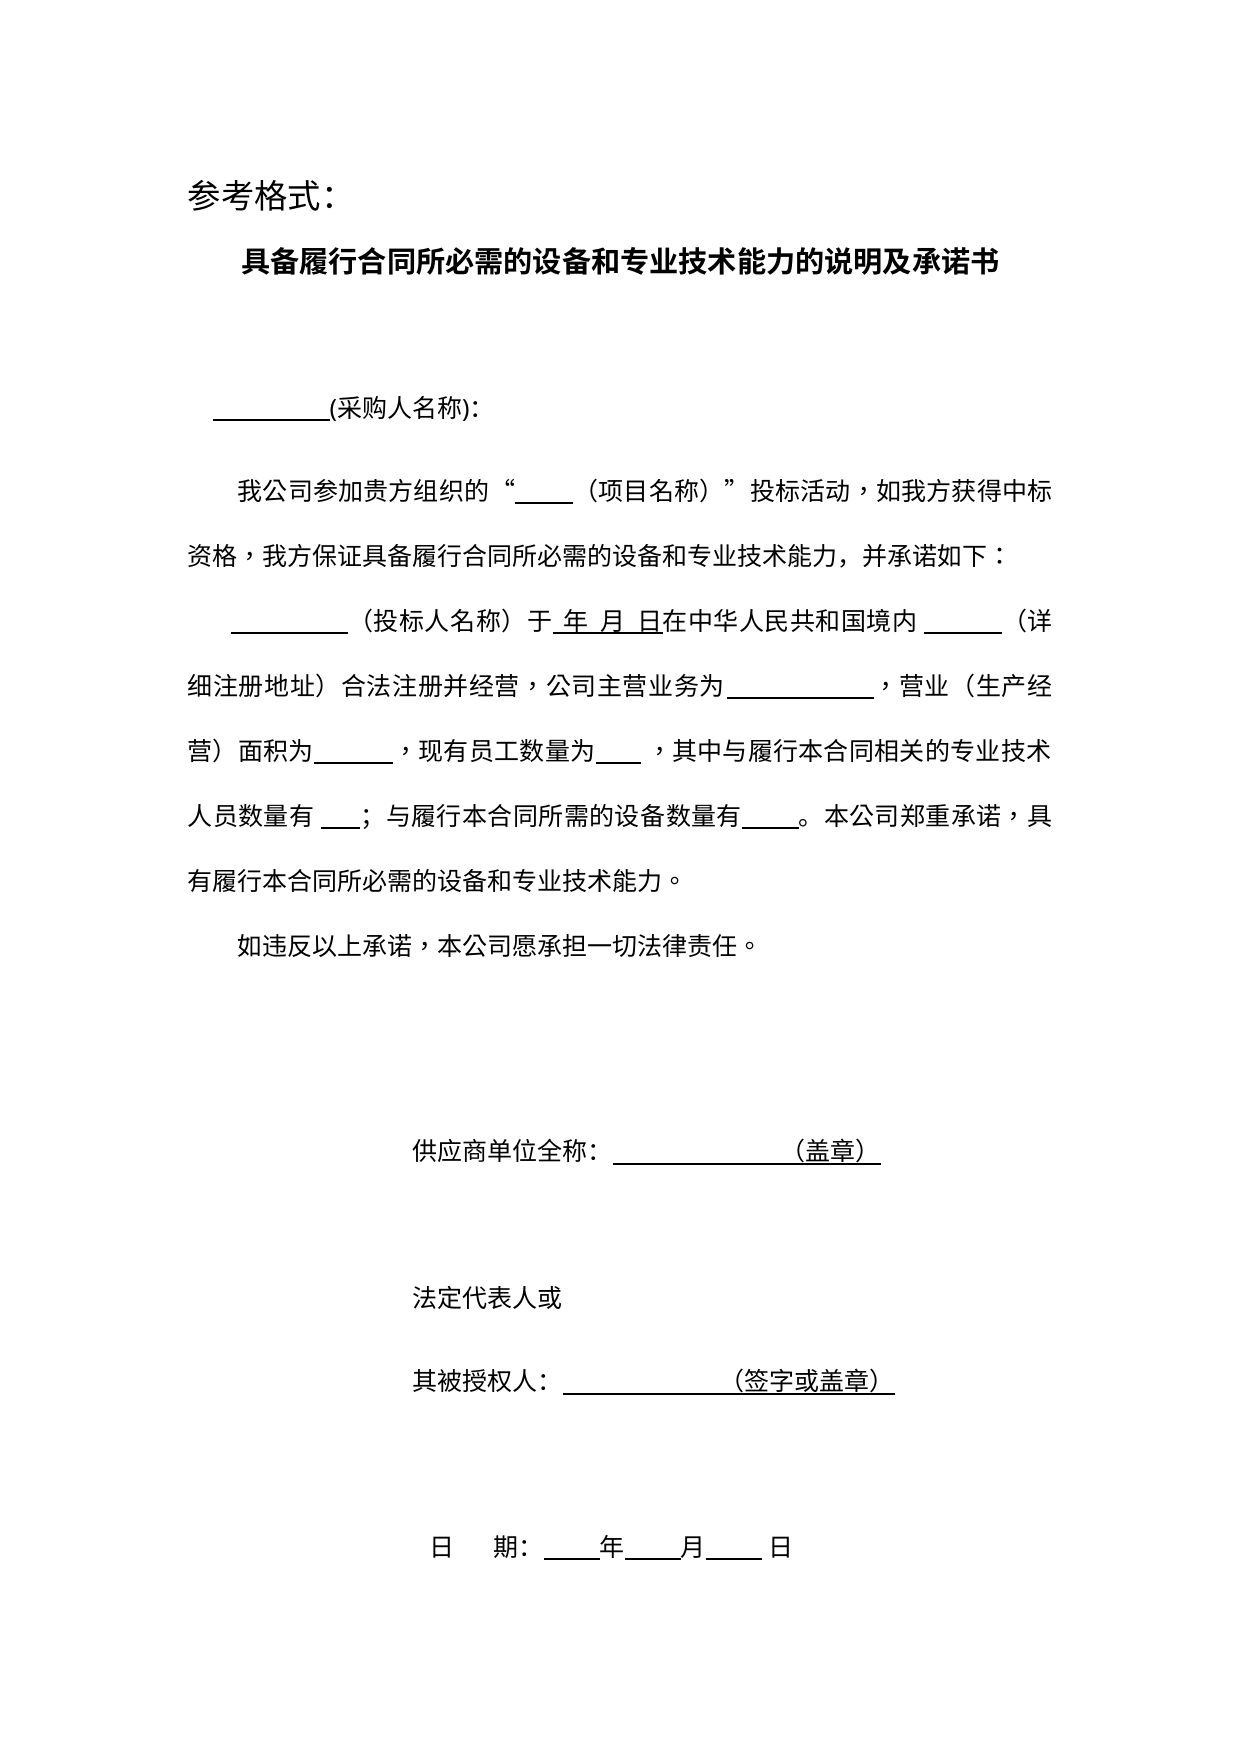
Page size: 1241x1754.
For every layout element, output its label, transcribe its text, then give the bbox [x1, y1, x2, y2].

text 供应商单位全称： （盖章） [187, 1117, 1053, 1182]
text （投标人名称）于 年 月 日在中华人民共和国境内 （详细注册地址）合法注册并经营，公司主营业务为 ，营业（生产经营）面积为 ，现有员工数量为 ，其中与履行本合同相关的专业技术人员数量有 ；与履行本合同所需的设备数量有 。本公司郑重承诺，具有履行本合同所必需的设备和专业技术能力。 [187, 587, 1053, 912]
text 其被授权人： （签字或盖章） [187, 1347, 1053, 1412]
text 日 期： 年 月 日 [187, 1513, 1053, 1578]
text (采购人名称)： [187, 374, 1053, 439]
text 我公司参加贵方组织的“ （项目名称）”投标活动，如我方获得中标资格，我方保证具备履行合同所必需的设备和专业技术能力，并承诺如下： [187, 457, 1053, 587]
text 法定代表人或 [187, 1264, 1053, 1329]
text 参考格式： [187, 162, 1053, 227]
text 如违反以上承诺，本公司愿承担一切法律责任。 [187, 912, 1053, 977]
text 具备履行合同所必需的设备和专业技术能力的说明及承诺书 [187, 227, 1053, 292]
